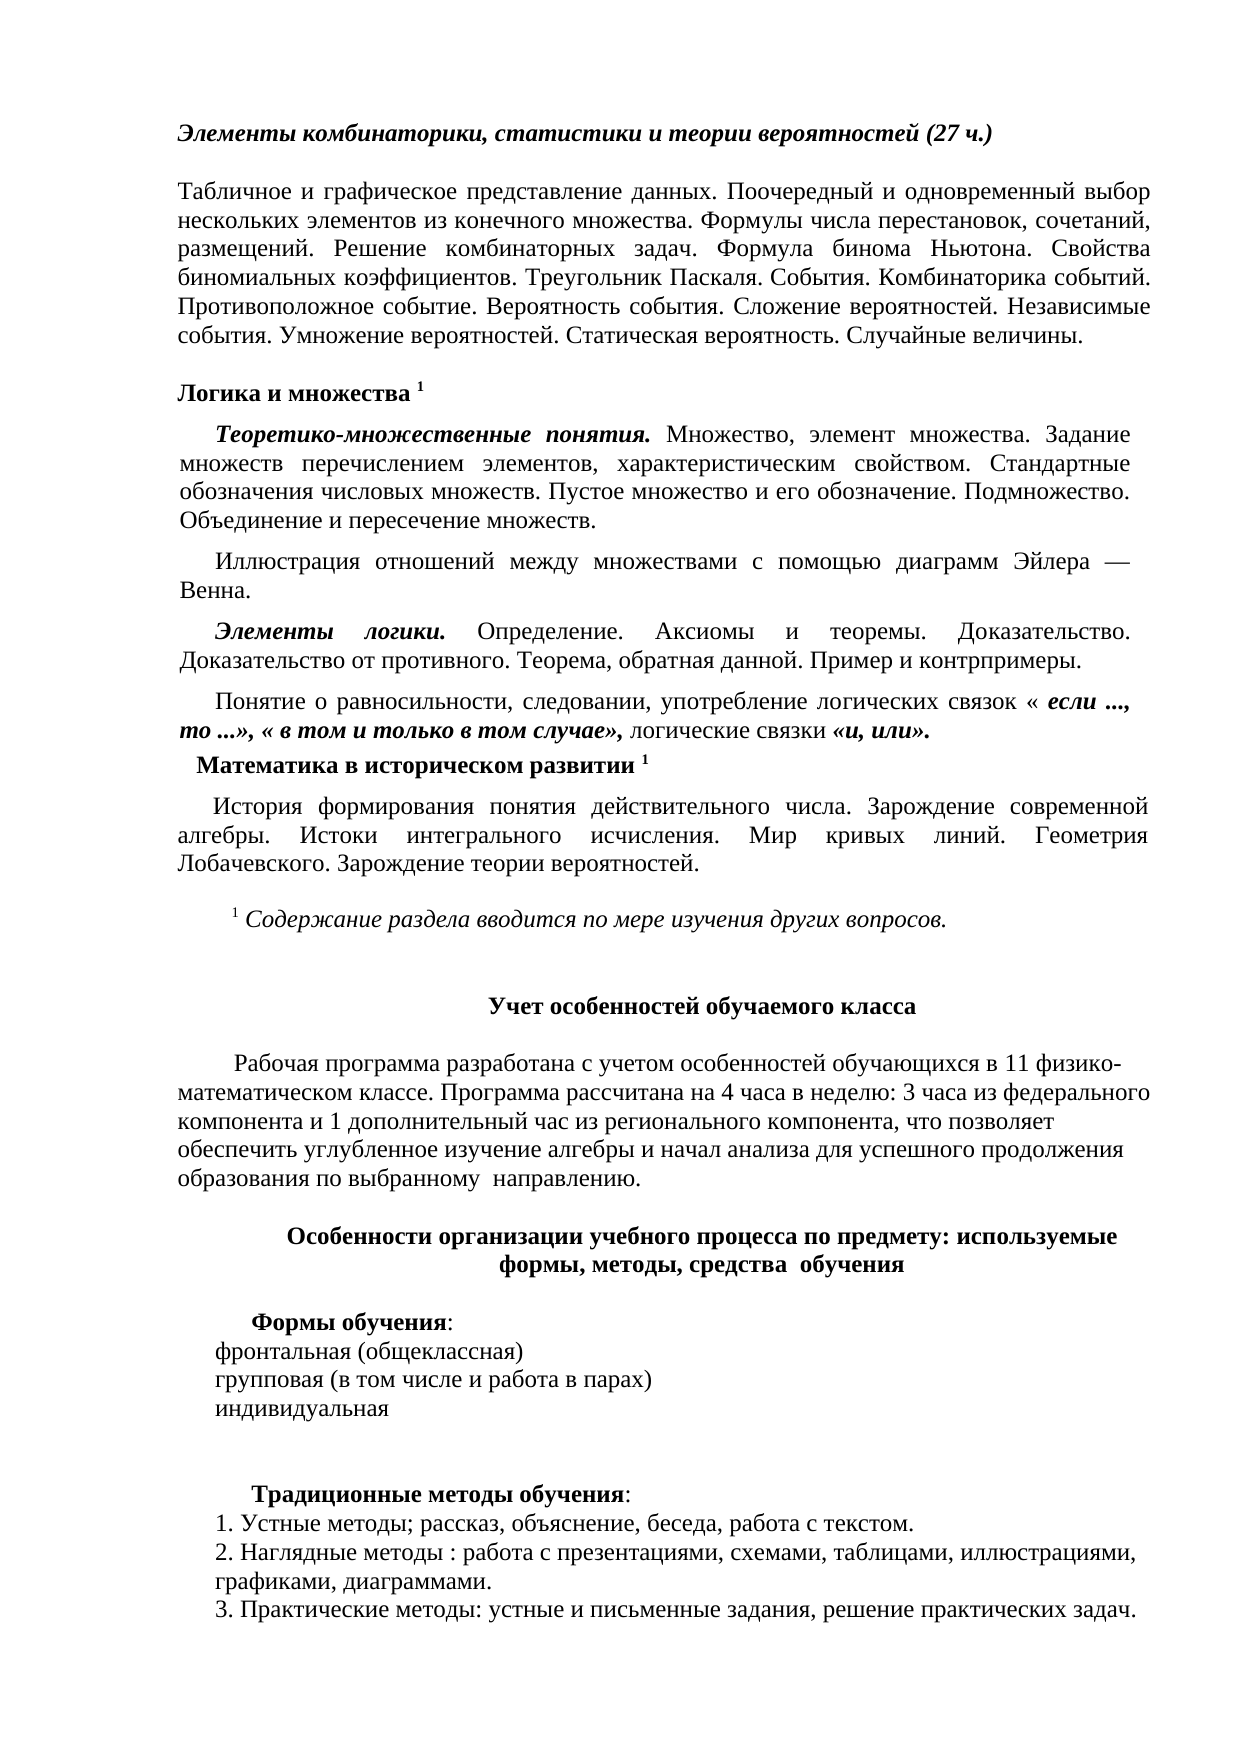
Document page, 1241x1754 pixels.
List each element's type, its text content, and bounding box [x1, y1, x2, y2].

text фронтальная (общеклассная) [215, 1336, 1152, 1364]
text Математика в историческом развитии 1 [177, 756, 1149, 778]
text Традиционные методы обучения: [177, 1479, 1152, 1508]
text Учет особенностей обучаемого класса [252, 991, 1152, 1019]
text индивидуальная [215, 1393, 1152, 1422]
text Теоретико-множественные понятия. Множество, элемент множества. Задание множеств перечислением элементов, характеристическим свойством. Стандартные обозначения числовых множеств. Пустое множество и его обозначение. Подмножество. Объединение и пересечение множеств. [179, 419, 1131, 534]
text Элементы комбинаторики, статистики и теории вероятностей (27 ч.) [177, 118, 1152, 147]
text Особенности организации учебного процесса по предмету: используемые формы, методы, средства обучения [252, 1221, 1152, 1278]
text История формирования понятия действительного числа. Зарождение современной алгебры. Истоки интегрального исчисления. Мир кривых линий. Геометрия Лобачевского. Зарождение теории вероятностей. [177, 791, 1149, 877]
text Элементы логики. Определение. Аксиомы и теоремы. Доказательство. Доказательство от противного. Теорема, обратная данной. Пример и контрпримеры. [179, 616, 1131, 674]
text Рабочая программа разработана с учетом особенностей обучающихся в 11 физико-математическом классе. Программа рассчитана на 4 часа в неделю: 3 часа из федерального компонента и 1 дополнительный час из регионального компонента, что позволяет обеспечить углубленное изучение алгебры и начал анализа для успешного продолжения образования по выбранному направлению. [177, 1048, 1152, 1192]
text Формы обучения: [177, 1307, 1152, 1336]
text Табличное и графическое представление данных. Поочередный и одновременный выбор нескольких элементов из конечного множества. Формулы числа перестановок, сочетаний, размещений. Решение комбинаторных задач. Формула бинома Ньютона. Свойства биномиальных коэффициентов. Треугольник Паскаля. События. Комбинаторика событий. Противоположное событие. Вероятность события. Сложение вероятностей. Независимые события. Умножение вероятностей. Статическая вероятность. Случайные величины. [177, 176, 1152, 348]
text Понятие о равносильности, следовании, употребление логических связок « если ..., то ...», « в том и только в том случае», логические связки «и, или». [179, 686, 1131, 744]
text Логика и множества 1 [177, 378, 1152, 406]
text 1 Содержание раздела вводится по мере изучения других вопросов. [196, 912, 1152, 931]
text Иллюстрация отношений между множествами с помощью диаграмм Эйлера — Венна. [179, 546, 1131, 604]
text групповая (в том числе и работа в парах) [215, 1364, 1152, 1393]
text 1. Устные методы; рассказ, объяснение, беседа, работа с текстом. 2. Наглядные методы : работа с презентациями, схемами, таблицами, иллюстрациями, графиками, диаграммами. 3. Практические методы: устные и письменные задания, решение практических задач. [215, 1508, 1152, 1623]
